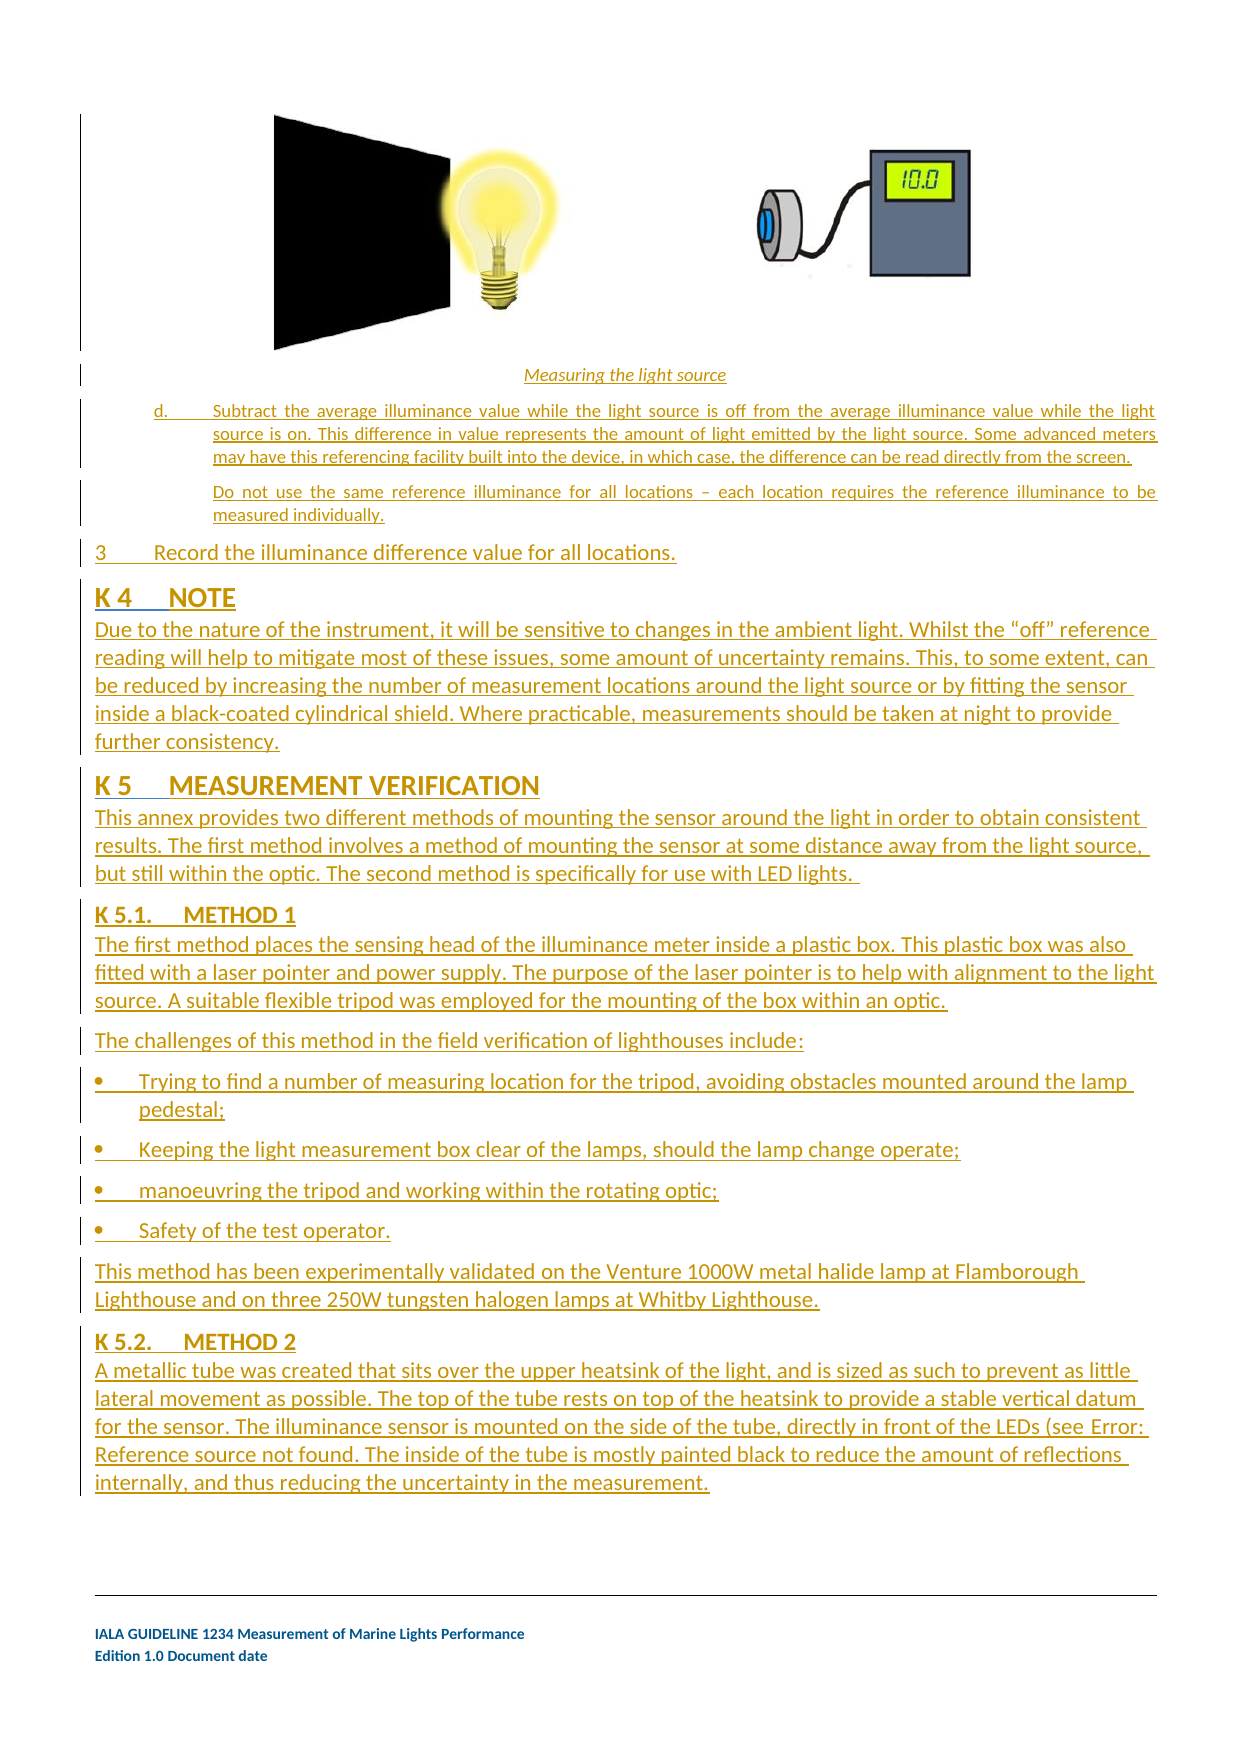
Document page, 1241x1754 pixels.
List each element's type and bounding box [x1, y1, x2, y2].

picture [273, 113, 979, 351]
